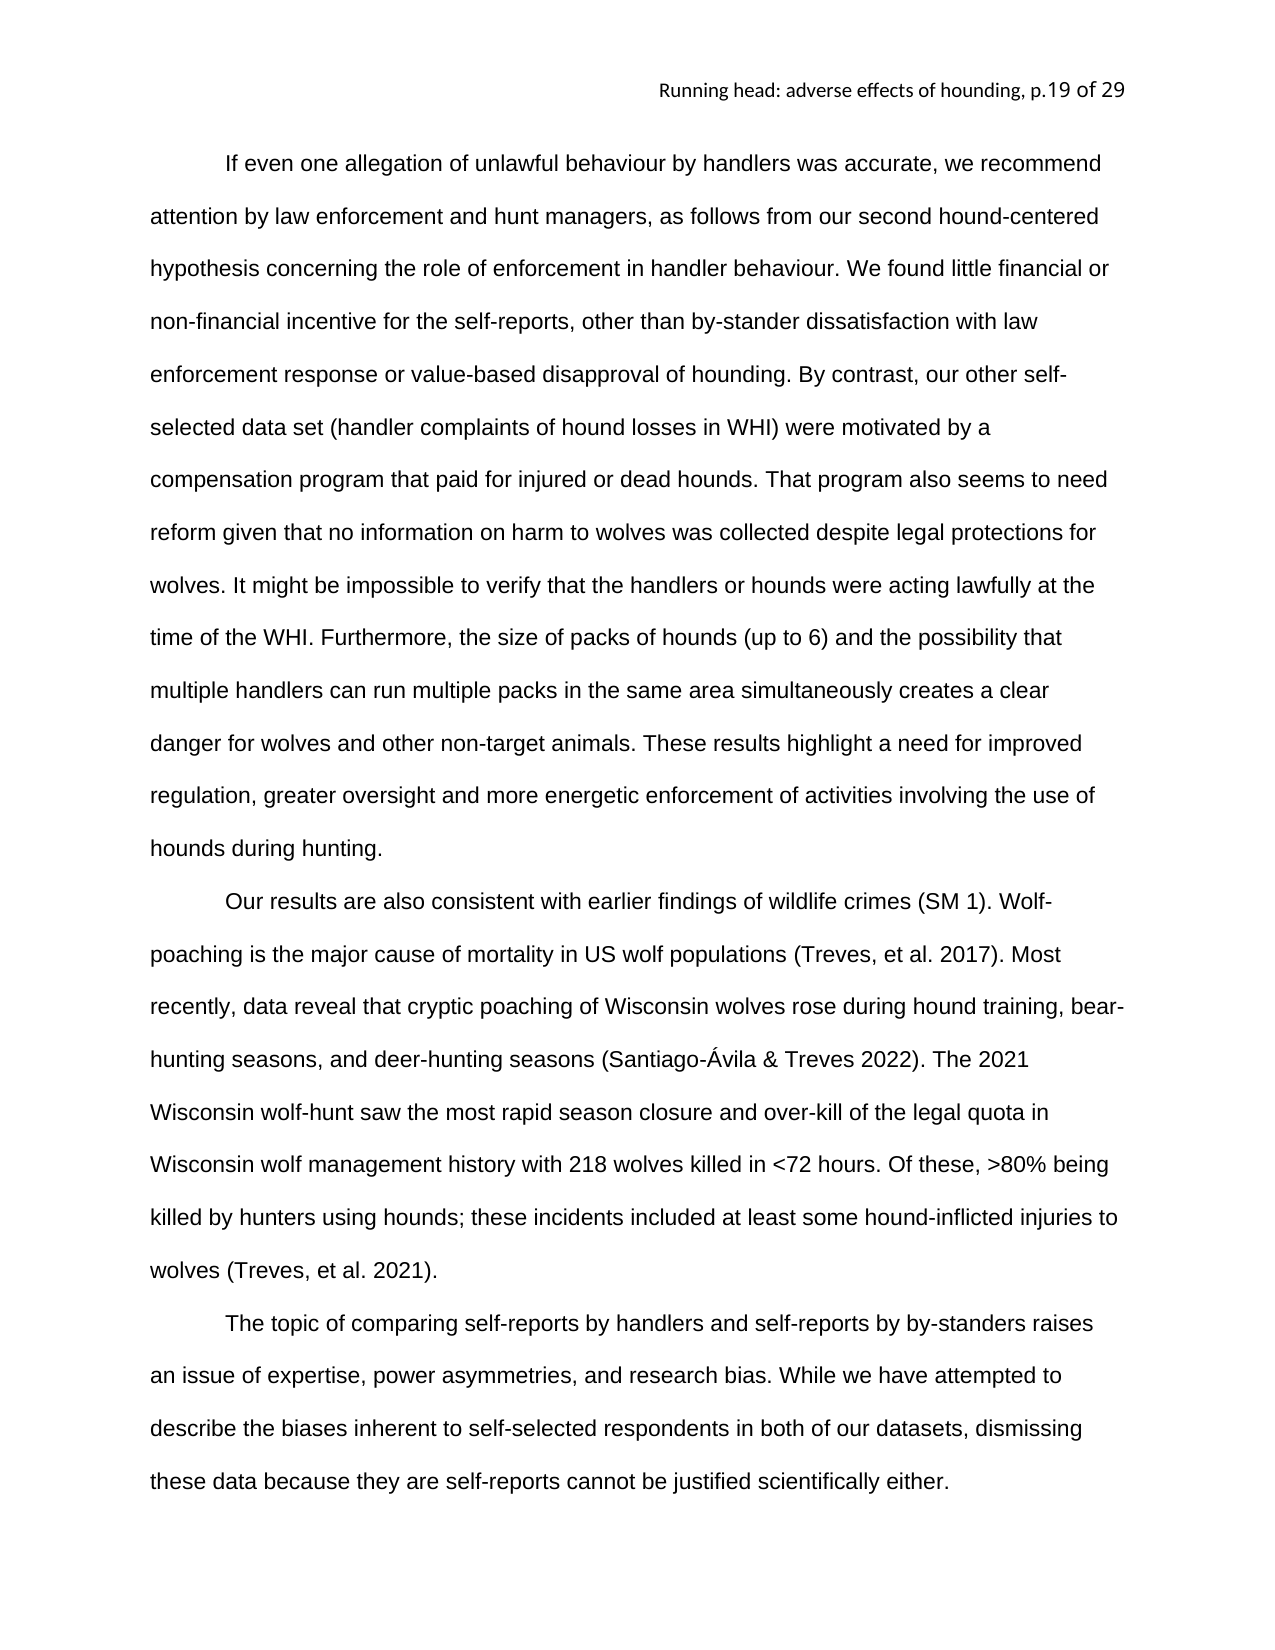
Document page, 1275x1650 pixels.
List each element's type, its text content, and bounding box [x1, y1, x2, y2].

text Our results are also consistent with earlier findings of wildlife crimes (SM 1). Wolf-poaching is the major cause of mortality in US wolf populations (Treves, et al. 2017). Most recently, data reveal that cryptic poaching of Wisconsin wolves rose during hound training, bear-hunting seasons, and deer-hunting seasons (Santiago-Ávila & Treves 2022). The 2021 Wisconsin wolf-hunt saw the most rapid season closure and over-kill of the legal quota in Wisconsin wolf management history with 218 wolves killed in <72 hours. Of these, >80% being killed by hunters using hounds; these incidents included at least some hound-inflicted injuries to wolves (Treves, et al. 2021). [150, 888, 1125, 1283]
text The topic of comparing self-reports by handlers and self-reports by by-standers raises an issue of expertise, power asymmetries, and research bias. While we have attempted to describe the biases inherent to self-selected respondents in both of our datasets, dismissing these data because they are self-reports cannot be justified scientifically either. [150, 1309, 1125, 1494]
text If even one allegation of unlawful behaviour by handlers was accurate, we recommend attention by law enforcement and hunt managers, as follows from our second hound-centered hypothesis concerning the role of enforcement in handler behaviour. We found little financial or non-financial incentive for the self-reports, other than by-stander dissatisfaction with law enforcement response or value-based disapproval of hounding. By contrast, our other self-selected data set (handler complaints of hound losses in WHI) were motivated by a compensation program that paid for injured or dead hounds. That program also seems to need reform given that no information on harm to wolves was collected despite legal protections for wolves. It might be impossible to verify that the handlers or hounds were acting lawfully at the time of the WHI. Furthermore, the size of packs of hounds (up to 6) and the possibility that multiple handlers can run multiple packs in the same area simultaneously creates a clear danger for wolves and other non-target animals. These results highlight a need for improved regulation, greater oversight and more energetic enforcement of activities involving the use of hounds during hunting. [150, 150, 1125, 862]
